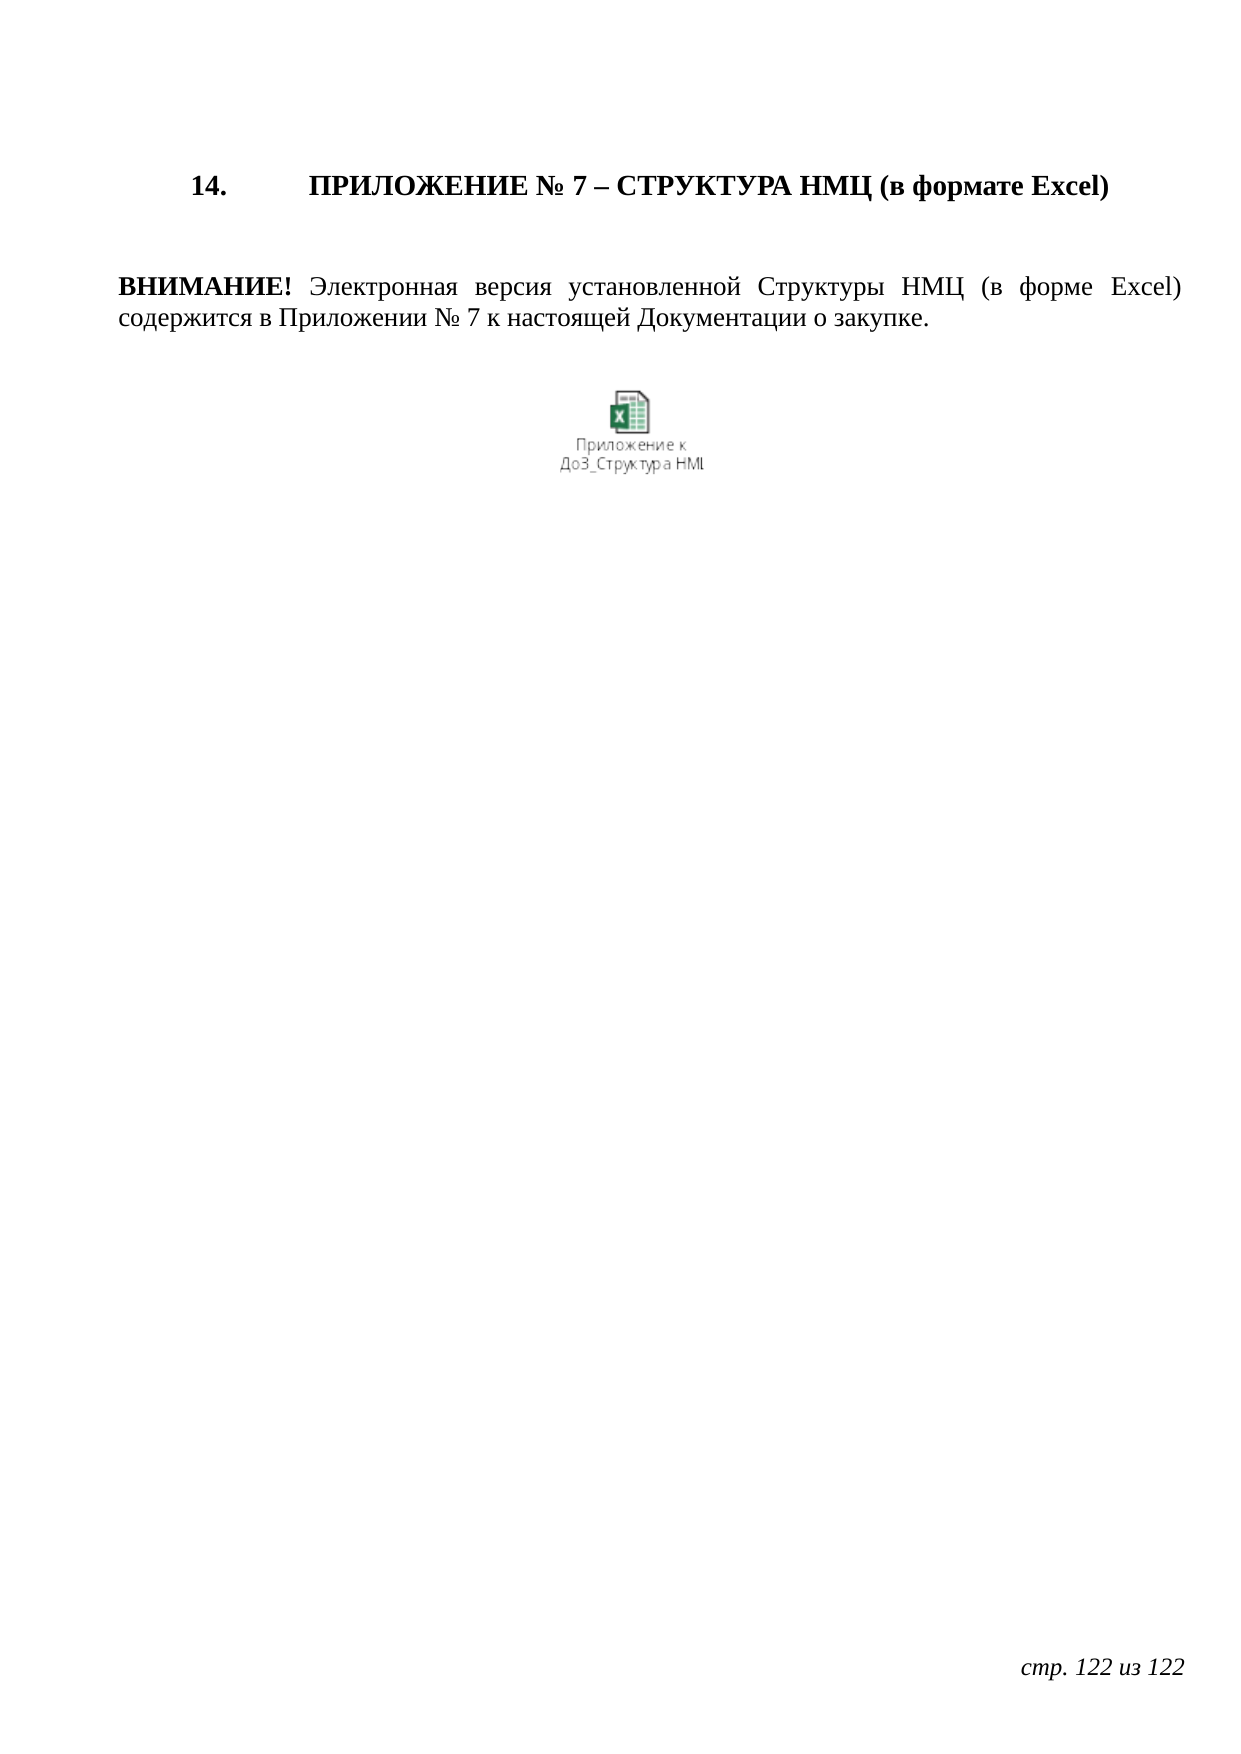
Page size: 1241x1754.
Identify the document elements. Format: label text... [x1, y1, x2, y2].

subtitle ПРИЛОЖЕНИЕ № 7 – СТРУКТУРА НМЦ (в формате Excel) [118, 168, 1181, 202]
text ВНИМАНИЕ! Электронная версия установленной Структуры НМЦ (в форме Excel) содержится в Приложении № 7 к настоящей Документации о закупке. [118, 270, 1181, 333]
